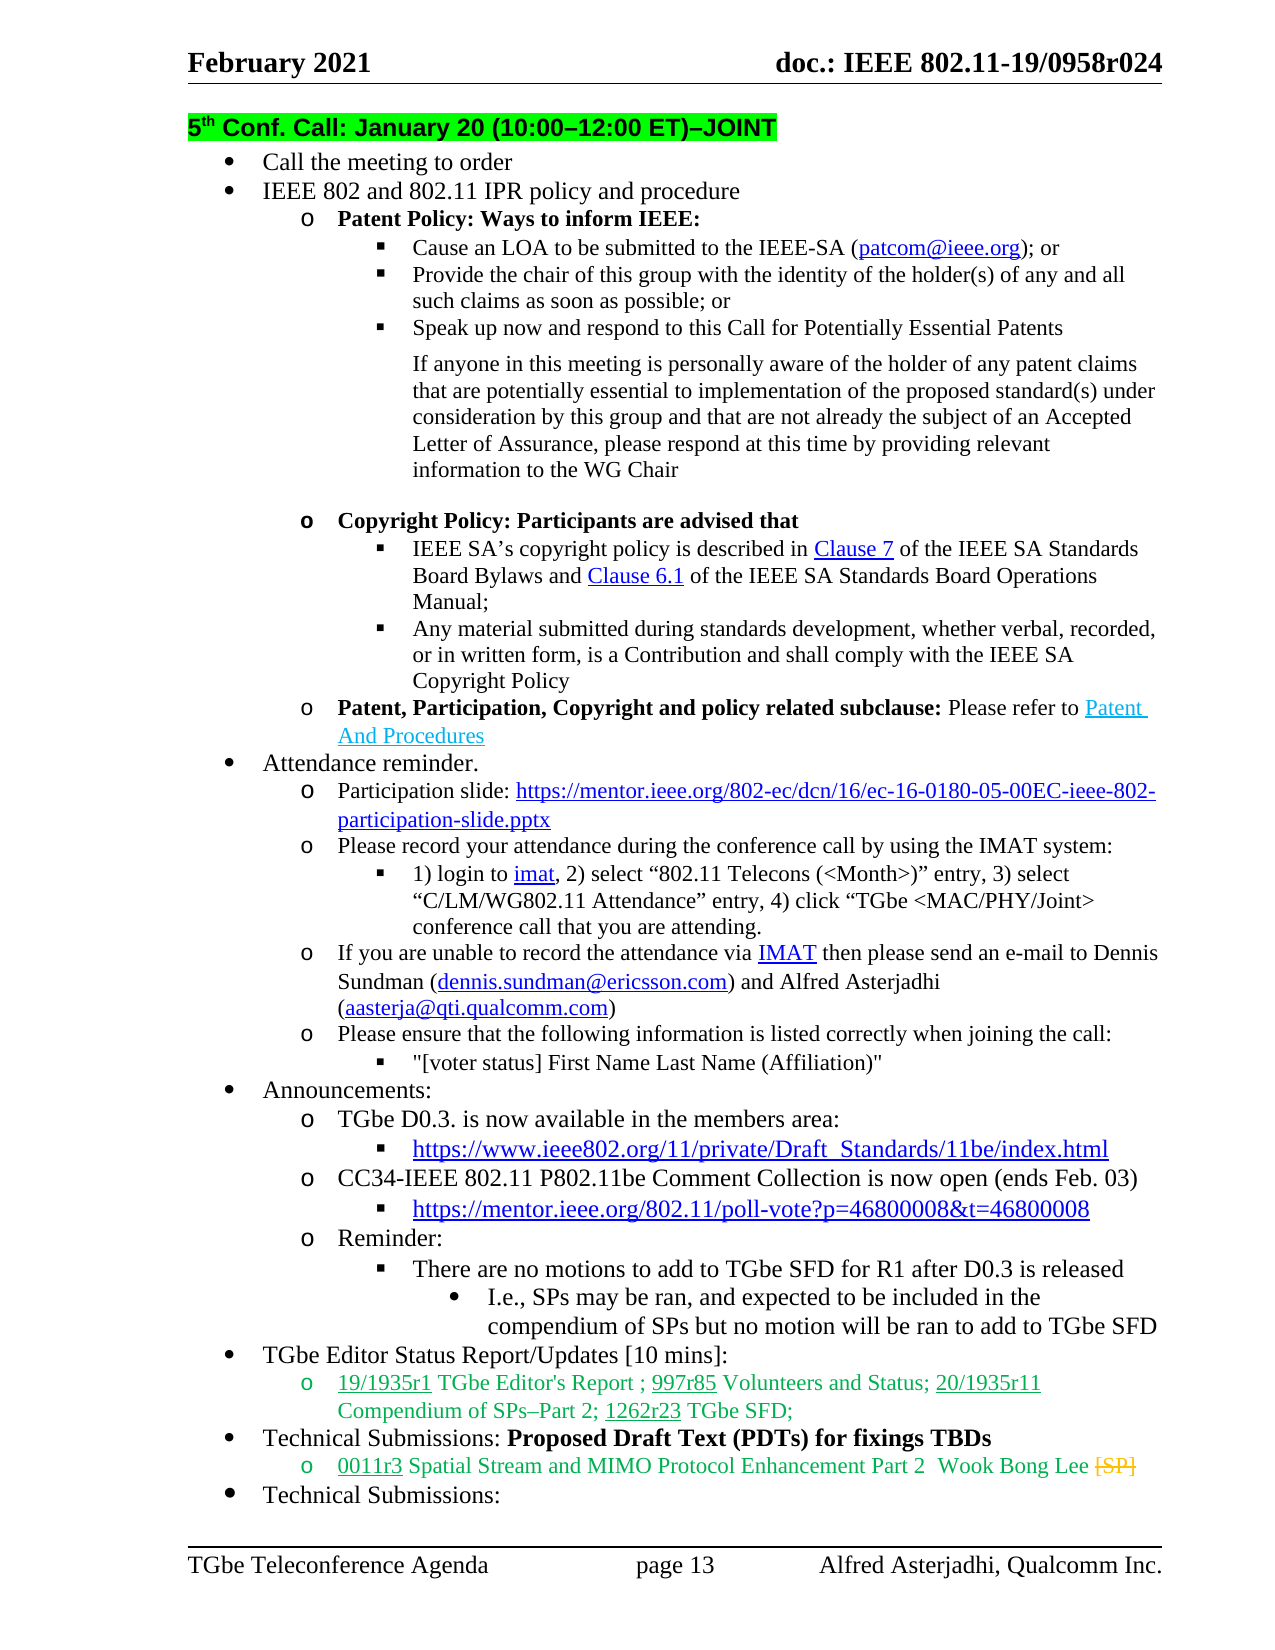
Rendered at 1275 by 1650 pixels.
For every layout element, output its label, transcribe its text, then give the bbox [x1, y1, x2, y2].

list Cause an LOA to be submitted to the IEEE-SA (patcom@ieee.org); or [375, 234, 1162, 261]
list TGbe Editor Status Report/Updates [10 mins]: [225, 1340, 1162, 1369]
list There are no motions to add to TGbe SFD for R1 after D0.3 is released [375, 1254, 1162, 1282]
list Technical Submissions: Proposed Draft Text (PDTs) for fixings TBDs [225, 1423, 1162, 1452]
list Call the meeting to order [225, 147, 1162, 176]
list If anyone in this meeting is personally aware of the holder of any patent claims that are potentially essential to implementation of the proposed standard(s) under consideration by this group and that are not already the subject of an Accepted Letter of Assurance, please respond at this time by providing relevant information to the WG Chair [412, 351, 1162, 482]
list Announcements: [225, 1075, 1162, 1104]
list Attendance reminder. [225, 748, 1162, 777]
list If you are unable to record the attendance via IMAT then please send an e-mail to Dennis Sundman (dennis.sundman@ericsson.com) and Alfred Asterjadhi (aasterja@qti.qualcomm.com) [300, 939, 1162, 1020]
list https://mentor.ieee.org/802.11/poll-vote?p=46800008&t=46800008 [375, 1194, 1162, 1223]
list Please record your attendance during the conference call by using the IMAT system: [300, 832, 1162, 860]
list IEEE 802 and 802.11 IPR policy and procedure [225, 176, 1162, 205]
list Technical Submissions: [225, 1480, 1162, 1510]
list https://www.ieee802.org/11/private/Draft_Standards/11be/index.html [375, 1134, 1162, 1163]
list Any material submitted during standards development, whether verbal, recorded, or in written form, is a Contribution and shall comply with the IEEE SA Copyright Policy [375, 614, 1162, 694]
list 19/1935r1 TGbe Editor's Report ; 997r85 Volunteers and Status; 20/1935r11 Compendium of SPs–Part 2; 1262r23 TGbe SFD; [300, 1369, 1162, 1423]
list Copyright Policy: Participants are advised that [300, 507, 1162, 536]
list TGbe D0.3. is now available in the members area: [300, 1104, 1162, 1134]
list Participation slide: https://mentor.ieee.org/802-ec/dcn/16/ec-16-0180-05-00EC-ieee-802-participation-slide.pptx [300, 777, 1162, 832]
list 1) login to imat, 2) select “802.11 Telecons (<Month>)” entry, 3) select “C/LM/WG802.11 Attendance” entry, 4) click “TGbe <MAC/PHY/Joint> conference call that you are attending. [375, 860, 1162, 939]
list Patent, Participation, Copyright and policy related subclause: Please refer to Patent And Procedures [300, 694, 1162, 748]
list Provide the chair of this group with the identity of the holder(s) of any and all such claims as soon as possible; or [375, 261, 1162, 314]
list "[voter status] First Name Last Name (Affiliation)" [375, 1049, 1162, 1075]
list Please ensure that the following information is listed correctly when joining the call: [300, 1020, 1162, 1049]
list Speak up now and respond to this Call for Potentially Essential Patents [375, 314, 1162, 340]
list CC34-IEEE 802.11 P802.11be Comment Collection is now open (ends Feb. 03) [300, 1163, 1162, 1194]
list Reminder: [300, 1223, 1162, 1254]
list I.e., SPs may be ran, and expected to be included in the compendium of SPs but no motion will be ran to add to TGbe SFD [450, 1282, 1162, 1340]
list IEEE SA’s copyright policy is described in Clause 7 of the IEEE SA Standards Board Bylaws and Clause 6.1 of the IEEE SA Standards Board Operations Manual; [375, 536, 1162, 614]
subtitle 5th Conf. Call: January 20 (10:00–12:00 ET)–JOINT [187, 112, 1162, 141]
list 0011r3 Spatial Stream and MIMO Protocol Enhancement Part 2 Wook Bong Lee [SP] [300, 1452, 1162, 1480]
list Patent Policy: Ways to inform IEEE: [300, 205, 1162, 234]
